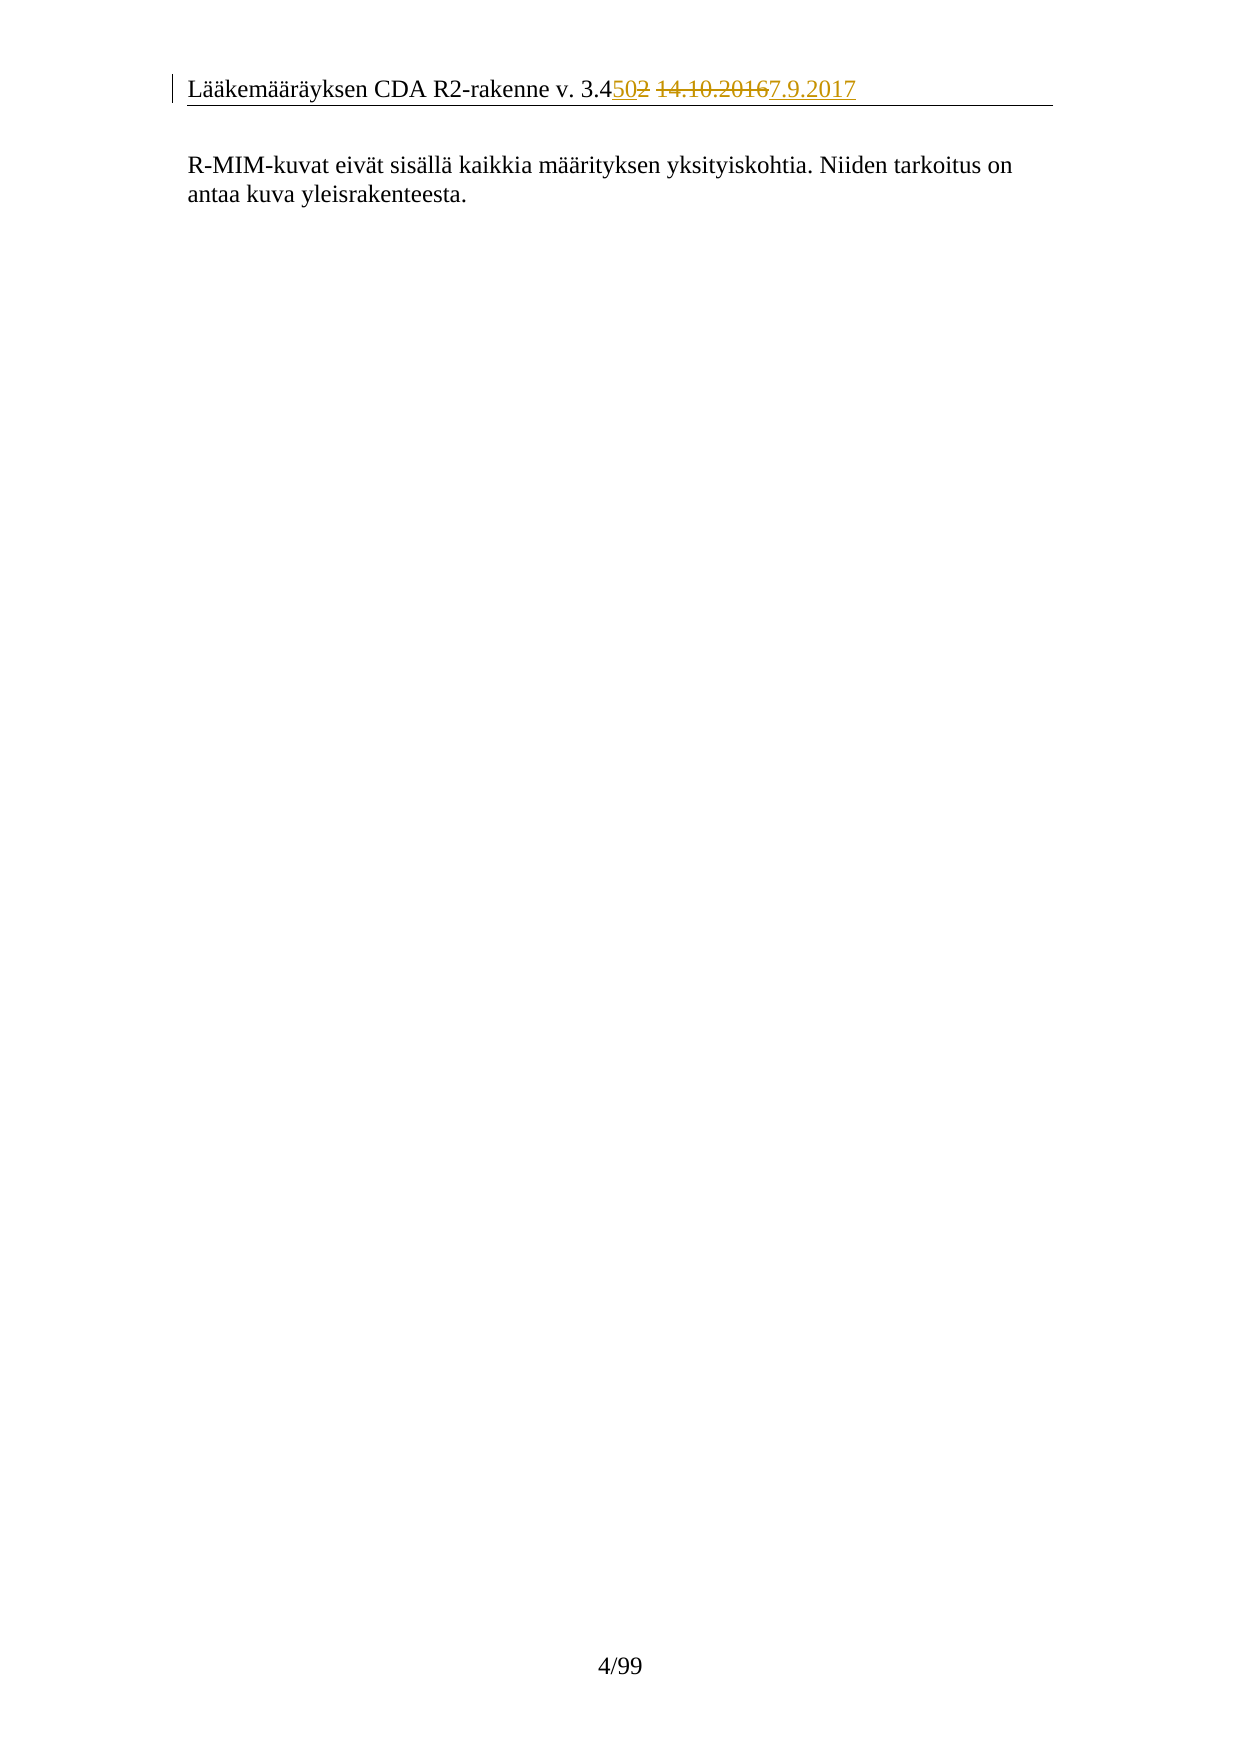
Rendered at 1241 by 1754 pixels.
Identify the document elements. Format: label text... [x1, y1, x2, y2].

text R-MIM-kuvat eivät sisällä kaikkia määrityksen yksityiskohtia. Niiden tarkoitus on antaa kuva yleisrakenteesta. [187, 150, 1053, 207]
